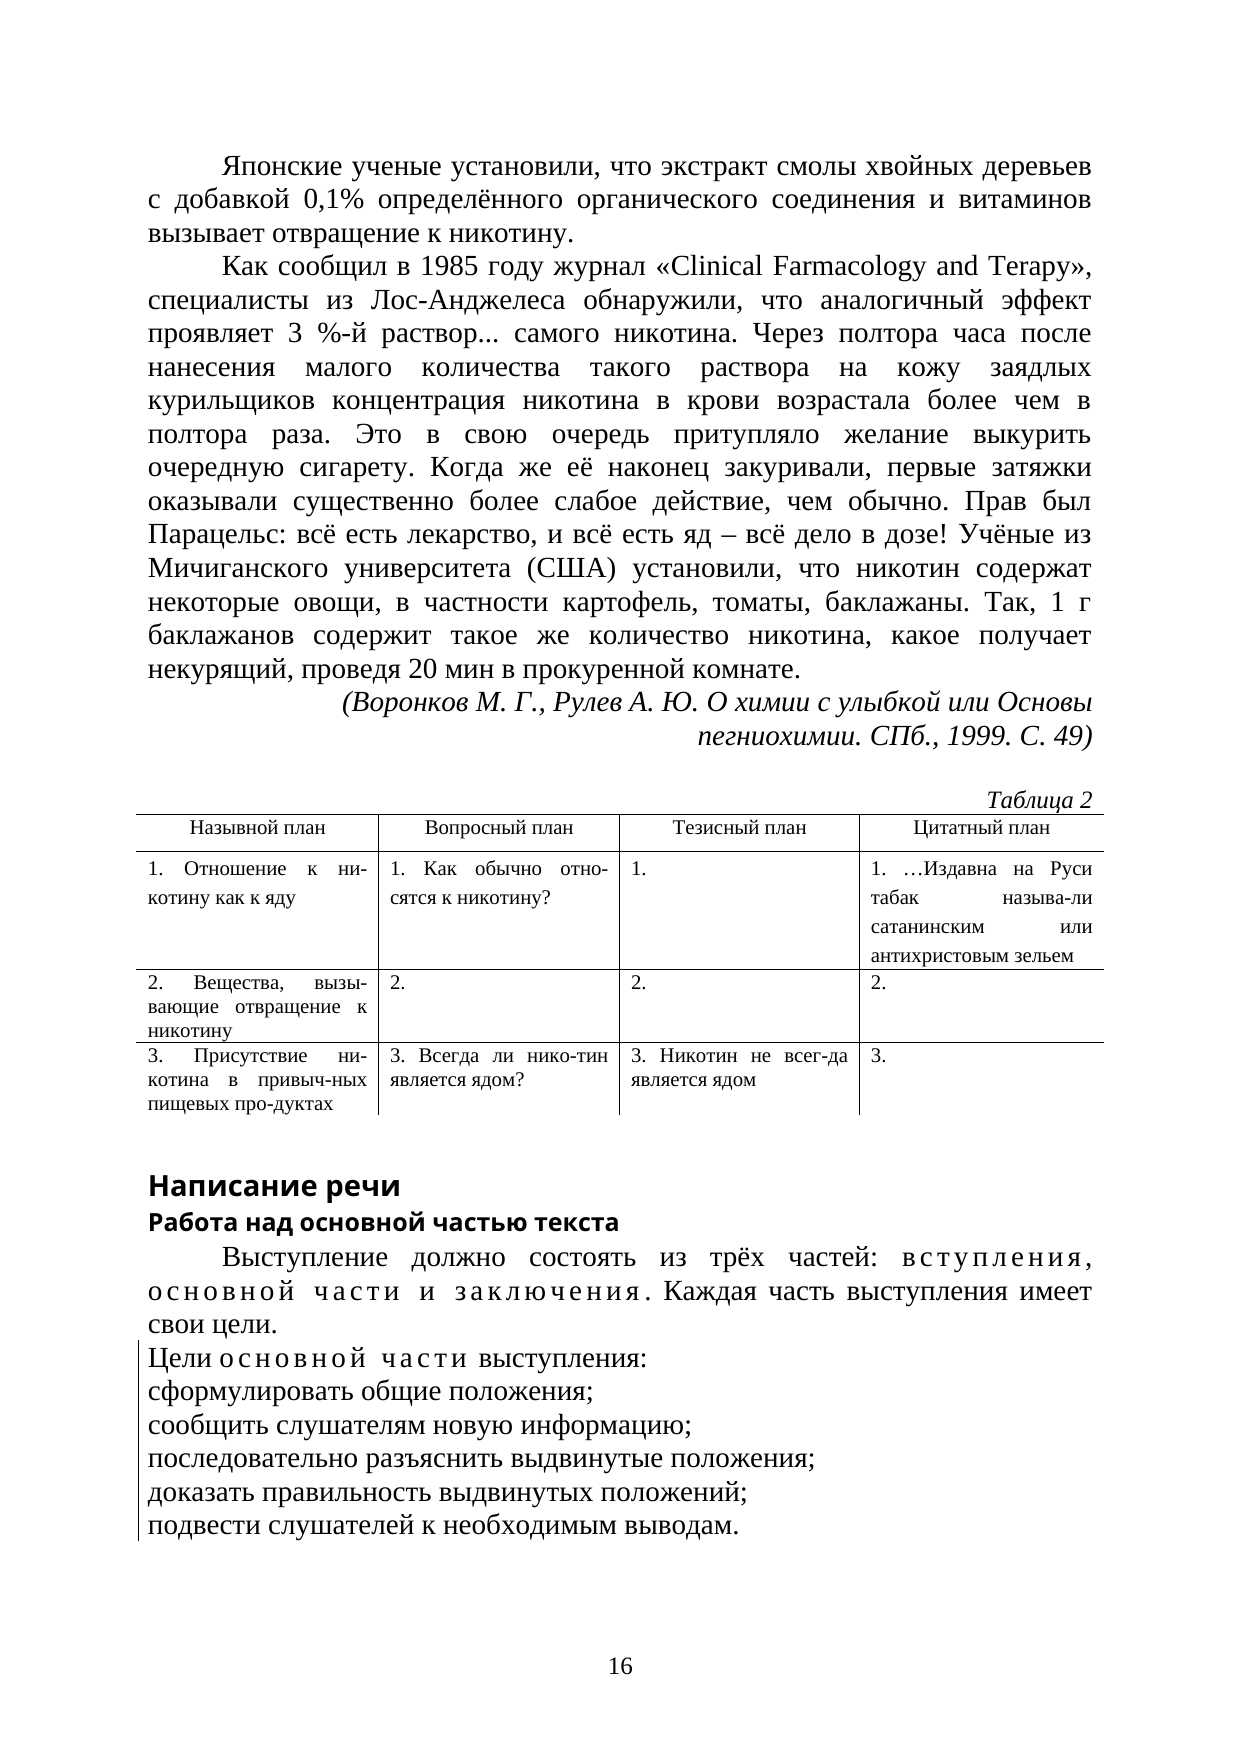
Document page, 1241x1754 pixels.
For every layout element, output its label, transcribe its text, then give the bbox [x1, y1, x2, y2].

table_cell 3. [860, 1043, 1104, 1115]
table_cell 3. Присутствие ни-котина в привыч-ных пищевых про-дуктах [136, 1043, 378, 1115]
table_cell 1. Как обычно отно-сятся к никотину? [379, 852, 619, 968]
table_cell 2. [860, 970, 1104, 1042]
text подвести слушателей к необходимым выводам. [139, 1507, 1091, 1541]
text сформулировать общие положения; [139, 1373, 1091, 1407]
text Таблица 2 [148, 785, 1092, 814]
table_cell 3. Всегда ли нико-тин является ядом? [379, 1043, 619, 1115]
table_cell 3. Никотин не всег-да является ядом [620, 1043, 859, 1115]
table_cell 1. …Издавна на Руси табак называ-ли сатанинским или антихристовым зельем [860, 852, 1104, 968]
table_cell 2. [379, 970, 619, 1042]
table_cell 1. [620, 852, 859, 968]
text доказать правильность выдвинутых положений; [139, 1474, 1091, 1507]
table_cell 2. [620, 970, 859, 1042]
text последовательно разъяснить выдвинутые положения; [139, 1440, 1091, 1474]
table_cell 2. Вещества, вызы-вающие отвращение к никотину [136, 970, 378, 1042]
text сообщить слушателям новую информацию; [139, 1407, 1091, 1440]
text Цели основной части выступления: [139, 1340, 1091, 1373]
text Как сообщил в 1985 году журнал «Clinical Farmacology and Terapy», специалисты из Лос-Анджелеса обнаружили, что аналогичный эффект проявляет 3 %-й раствор... самого никотина. Через полтора часа после нанесения малого количества такого раствора на кожу заядлых курильщиков концентрация никотина в крови возрастала более чем в полтора раза. Это в свою очередь притупляло желание выкурить очередную сигарету. Когда же её наконец закуривали, первые затяжки оказывали существенно более слабое действие, чем обычно. Прав был Парацельс: всё есть лекарство, и всё есть яд – всё дело в дозе! Учёные из Мичиганского университета (США) установили, что никотин содержат некоторые овощи, в частности картофель, томаты, баклажаны. Так, баклажанов содержит такое же количество никотина, какое получает некурящий, проведя 20 мин в прокуренной комнате. [148, 248, 1092, 684]
text Выступление должно состоять из трёх частей: вступления, основной части и заключения. Каждая часть выступления имеет свои цели. [148, 1239, 1092, 1340]
table_header Тезисный план [620, 815, 859, 851]
table_header Цитатный план [860, 815, 1104, 851]
text Японские ученые установили, что экстракт смолы хвойных деревьев с добавкой 0,1% определённого органического соединения и витаминов вызывает отвращение к никотину. [148, 148, 1092, 248]
table_cell 1. Отношение к ни-котину как к яду [136, 852, 378, 968]
text (Воронков М. Г., Рулев А. Ю. О химии с улыбкой или Основы пегниохимии. СПб., 1999. С. 49) [148, 684, 1092, 751]
text Написание речи [148, 1165, 1092, 1205]
table_header Назывной план [136, 815, 378, 851]
table_header Вопросный план [379, 815, 619, 851]
text Работа над основной частью текста [148, 1205, 1092, 1239]
